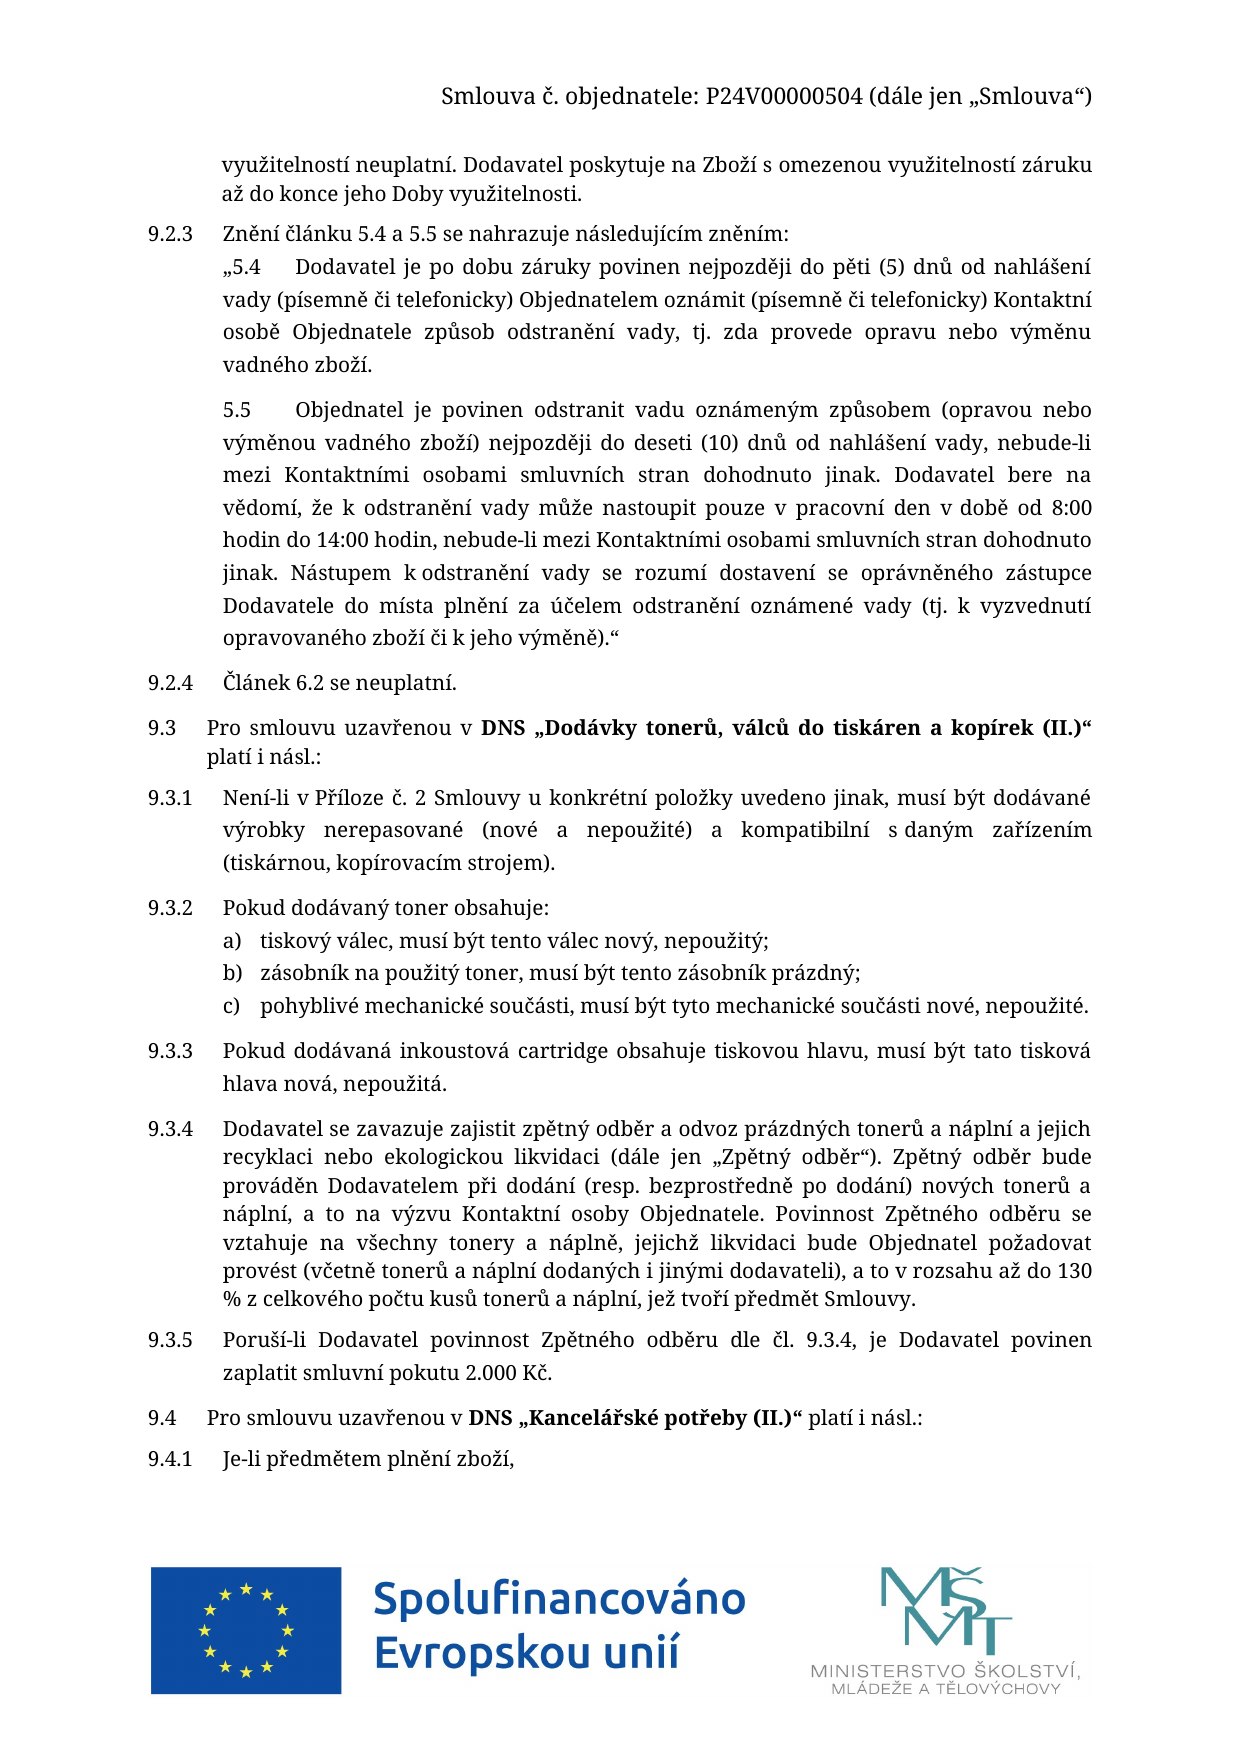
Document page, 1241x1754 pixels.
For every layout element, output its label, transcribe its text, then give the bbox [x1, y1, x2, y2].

list Pokud dodávaná inkoustová cartridge obsahuje tiskovou hlavu, musí být tato tisková hlava nová, nepoužitá. [148, 1036, 1093, 1097]
list Pro smlouvu uzavřenou v DNS „Kancelářské potřeby (II.)“ platí i násl.: [148, 1403, 1093, 1432]
list Pokud dodávaný toner obsahuje: [148, 893, 1093, 922]
list pohyblivé mechanické součásti, musí být tyto mechanické součásti nové, nepoužité. [223, 991, 1093, 1019]
list Článek 6.2 se neuplatní. [148, 668, 1093, 697]
list Dodavatel se zavazuje zajistit zpětný odběr a odvoz prázdných tonerů a náplní a jejich recyklaci nebo ekologickou likvidaci (dále jen „Zpětný odběr“). Zpětný odběr bude prováděn Dodavatelem při dodání (resp. bezprostředně po dodání) nových tonerů a náplní, a to na výzvu Kontaktní osoby Objednatele. Povinnost Zpětného odběru se vztahuje na všechny tonery a náplně, jejichž likvidaci bude Objednatel požadovat provést (včetně tonerů a náplní dodaných i jinými dodavateli), a to v rozsahu až do 130 % z celkového počtu kusů tonerů a náplní, jež tvoří předmět Smlouvy. [148, 1114, 1093, 1313]
list Poruší-li Dodavatel povinnost Zpětného odběru dle čl. 9.3.4, je Dodavatel povinen zaplatit smluvní pokutu 2.000 Kč. [148, 1325, 1093, 1386]
list Není-li v Příloze č. 2 Smlouvy u konkrétní položky uvedeno jinak, musí být dodávané výrobky nerepasované (nové a nepoužité) a kompatibilní s daným zařízením (tiskárnou, kopírovacím strojem). [148, 783, 1093, 877]
list zásobník na použitý toner, musí být tento zásobník prázdný; [223, 958, 1093, 987]
list 5.5 Objednatel je povinen odstranit vadu oznámeným způsobem (opravou nebo výměnou vadného zboží) nejpozději do deseti (10) dnů od nahlášení vady, nebude-li mezi Kontaktními osobami smluvních stran dohodnuto jinak. Dodavatel bere na vědomí, že k odstranění vady může nastoupit pouze v pracovní den v době od 8:00 hodin do 14:00 hodin, nebude-li mezi Kontaktními osobami smluvních stran dohodnuto jinak. Nástupem k odstranění vady se rozumí dostavení se oprávněného zástupce Dodavatele do místa plnění za účelem odstranění oznámené vady (tj. k vyzvednutí opravovaného zboží či k jeho výměně).“ [223, 395, 1093, 652]
list „5.4 Dodavatel je po dobu záruky povinen nejpozději do pěti (5) dnů od nahlášení vady (písemně či telefonicky) Objednatelem oznámit (písemně či telefonicky) Kontaktní osobě Objednatele způsob odstranění vady, tj. zda provede opravu nebo výměnu vadného zboží. [223, 252, 1093, 378]
list Pro smlouvu uzavřenou v DNS „Dodávky tonerů, válců do tiskáren a kopírek (II.)“ platí i násl.: [148, 713, 1093, 770]
picture [147, 1563, 1093, 1698]
list Znění článku 5.4 a 5.5 se nahrazuje následujícím zněním: [148, 219, 1093, 248]
list tiskový válec, musí být tento válec nový, nepoužitý; [223, 926, 1093, 954]
list Je-li předmětem plnění zboží, [148, 1444, 1093, 1472]
